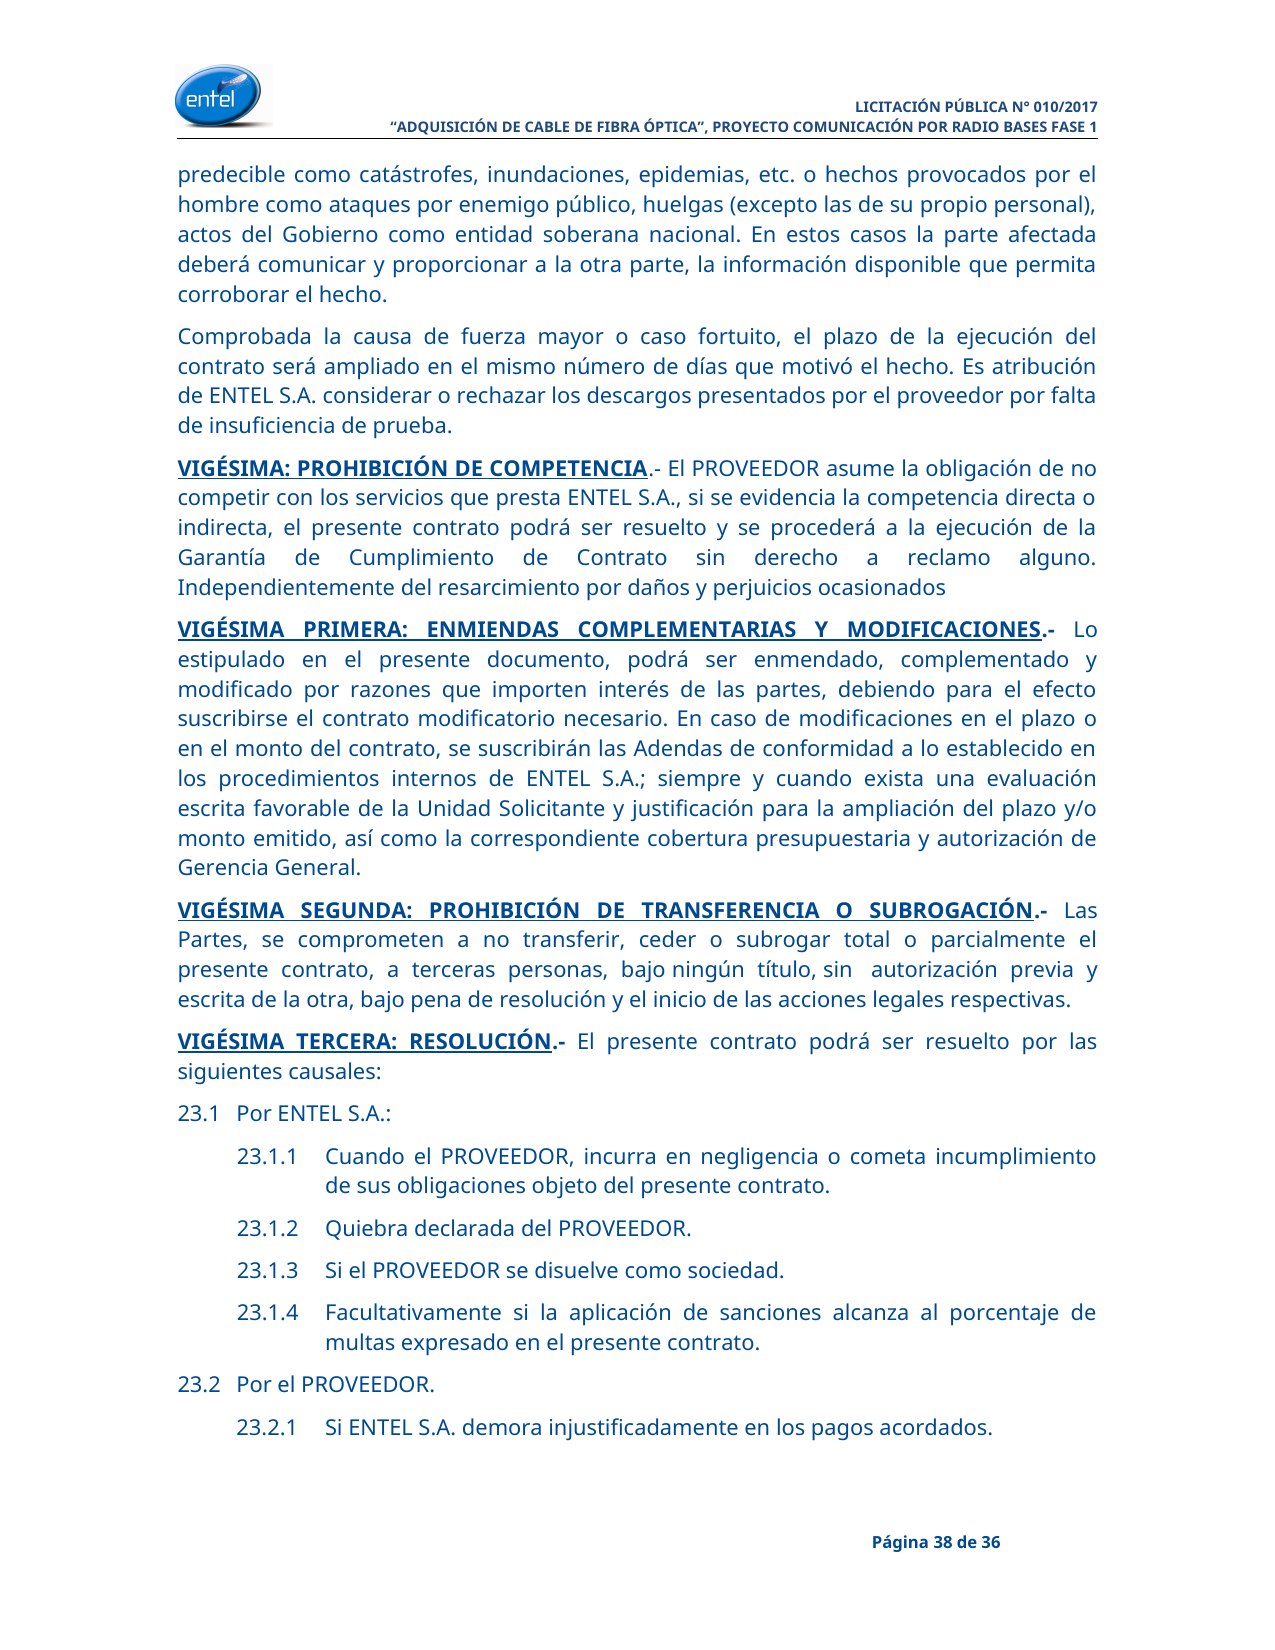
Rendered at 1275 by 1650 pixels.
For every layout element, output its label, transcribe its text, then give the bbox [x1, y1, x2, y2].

text 23.2 Por el PROVEEDOR. [177, 1369, 1098, 1399]
text Comprobada la causa de fuerza mayor o caso fortuito, el plazo de la ejecución del contrato será ampliado en el mismo número de días que motivó el hecho. Es atribución de ENTEL S.A. considerar o rechazar los descargos presentados por el proveedor por falta de insuficiencia de prueba. [177, 321, 1098, 440]
text VIGÉSIMA SEGUNDA: PROHIBICIÓN DE TRANSFERENCIA O SUBROGACIÓN.- Las Partes, se comprometen a no transferir, ceder o subrogar total o parcialmente el presente contrato, a terceras personas, bajo ningún título, sin autorización previa y escrita de la otra, bajo pena de resolución y el inicio de las acciones legales respectivas. [177, 894, 1098, 1014]
text VIGÉSIMA PRIMERA: ENMIENDAS COMPLEMENTARIAS Y MODIFICACIONES.- Lo estipulado en el presente documento, podrá ser enmendado, complementado y modificado por razones que importen interés de las partes, debiendo para el efecto suscribirse el contrato modificatorio necesario. En caso de modificaciones en el plazo o en el monto del contrato, se suscribirán las Adendas de conformidad a lo establecido en los procedimientos internos de ENTEL S.A.; siempre y cuando exista una evaluación escrita favorable de la Unidad Solicitante y justificación para la ampliación del plazo y/o monto emitido, así como la correspondiente cobertura presupuestaria y autorización de Gerencia General. [177, 614, 1098, 882]
text 23.1.2 Quiebra declarada del PROVEEDOR. [237, 1213, 1098, 1242]
text VIGÉSIMA TERCERA: RESOLUCIÓN.- El presente contrato podrá ser resuelto por las siguientes causales: [177, 1026, 1098, 1086]
text 23.1.3 Si el PROVEEDOR se disuelve como sociedad. [237, 1255, 1098, 1285]
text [177, 159, 1098, 308]
text 23.1.4 Facultativamente si la aplicación de sanciones alcanza al porcentaje de multas expresado en el presente contrato. [237, 1297, 1098, 1357]
text 23.2.1 Si ENTEL S.A. demora injustificadamente en los pagos acordados. [236, 1412, 1098, 1441]
text 23.1.1 Cuando el PROVEEDOR, incurra en negligencia o cometa incumplimiento de sus obligaciones objeto del presente contrato. [237, 1141, 1098, 1200]
picture [174, 64, 274, 128]
text VIGÉSIMA: PROHIBICIÓN DE COMPETENCIA.- El PROVEEDOR asume la obligación de no competir con los servicios que presta ENTEL S.A., si se evidencia la competencia directa o indirecta, el presente contrato podrá ser resuelto y se procederá a la ejecución de la Garantía de Cumplimiento de Contrato sin derecho a reclamo alguno. Independientemente del resarcimiento por daños y perjuicios ocasionados [177, 452, 1098, 601]
text 23.1 Por ENTEL S.A.: [177, 1098, 1098, 1128]
